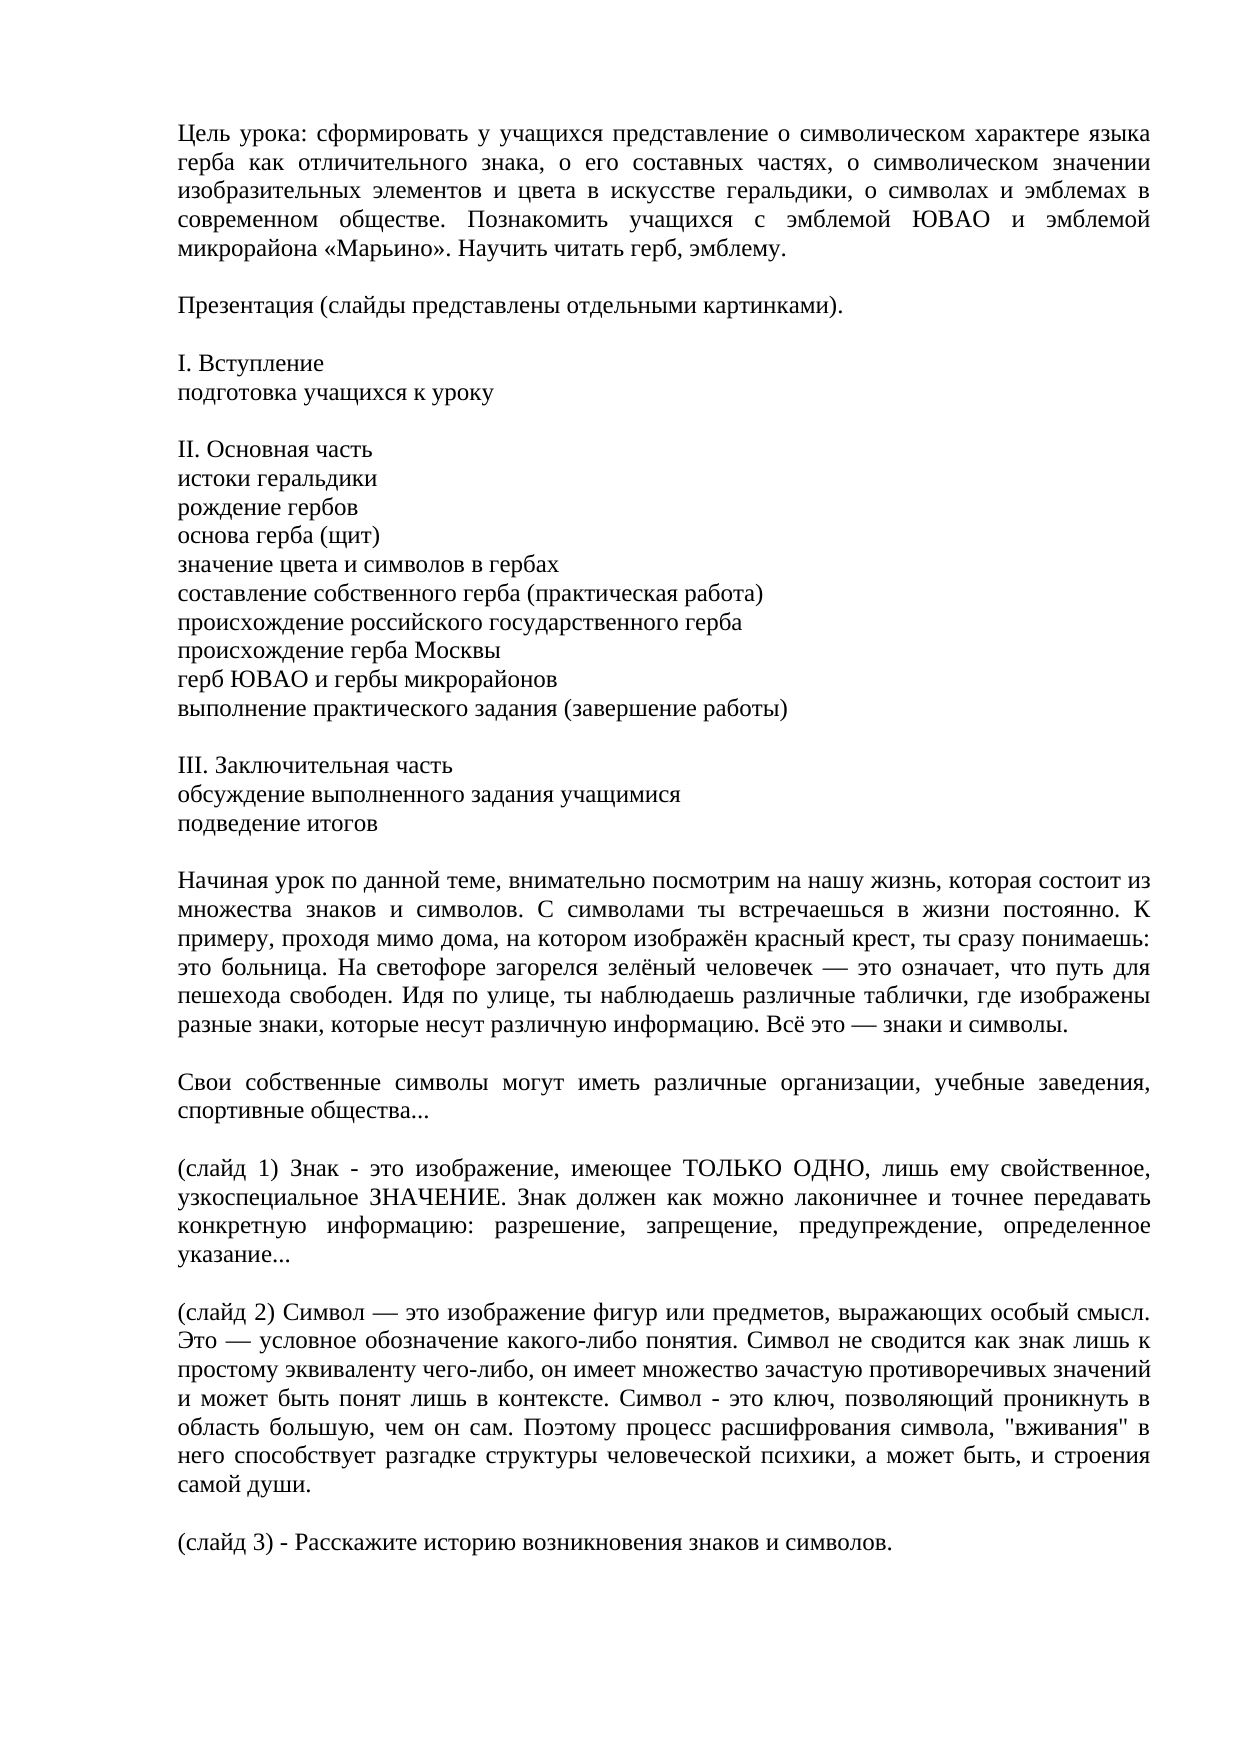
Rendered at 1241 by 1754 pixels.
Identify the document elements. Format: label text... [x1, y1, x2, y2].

text Цель урока: сформировать у учащихся представление о символическом характере языка герба как отличительного знака, о его составных частях, о символическом значении изобразительных элементов и цвета в искусстве геральдики, о символах и эмблемах в современном обществе. Познакомить учащихся с эмблемой ЮВАО и эмблемой микрорайона «Марьино». Научить читать герб, эмблему. [177, 118, 1152, 262]
text II. Основная часть [177, 434, 1152, 463]
text I. Вступление [177, 348, 1152, 377]
text III. Заключительная часть [177, 751, 1152, 779]
text герб ЮВАО и гербы микрорайонов [177, 664, 1152, 693]
text Свои собственные символы могут иметь различные организации, учебные заведения, спортивные общества... [177, 1067, 1152, 1124]
text (слайд 3) - Расскажите историю возникновения знаков и символов. [177, 1527, 1152, 1556]
text выполнение практического задания (завершение работы) [177, 693, 1152, 722]
text Презентация (слайды представлены отдельными картинками). [177, 291, 1152, 319]
text обсуждение выполненного задания учащимися [177, 779, 1152, 808]
text истоки геральдики [177, 463, 1152, 492]
text рождение гербов [177, 492, 1152, 521]
text (слайд 1) Знак - это изображение, имеющее ТОЛЬКО ОДНО, лишь ему свойственное, узкоспециальное ЗНАЧЕНИЕ. Знак должен как можно лаконичнее и точнее передавать конкретную информацию: разрешение, запрещение, предупреждение, определенное указание... [177, 1153, 1152, 1268]
text происхождение герба Москвы [177, 636, 1152, 664]
text Начиная урок по данной теме, внимательно посмотрим на нашу жизнь, которая состоит из множества знаков и символов. С символами ты встречаешься в жизни постоянно. К примеру, проходя мимо дома, на котором изображён красный крест, ты сразу понимаешь: это больница. На светофоре загорелся зелёный человечек — это означает, что путь для пешехода свободен. Идя по улице, ты наблюдаешь различные таблички, где изображены разные знаки, которые несут различную информацию. Всё это — знаки и символы. [177, 866, 1152, 1038]
text значение цвета и символов в гербах [177, 549, 1152, 578]
text составление собственного герба (практическая работа) [177, 578, 1152, 607]
text подведение итогов [177, 808, 1152, 837]
text происхождение российского государственного герба [177, 607, 1152, 636]
text подготовка учащихся к уроку [177, 377, 1152, 406]
text (слайд 2) Символ — это изображение фигур или предметов, выражающих особый смысл. Это — условное обозначение какого-либо понятия. Символ не сводится как знак лишь к простому эквиваленту чего-либо, он имеет множество зачастую противоречивых значений и может быть понят лишь в контексте. Символ - это ключ, позволяющий проникнуть в область большую, чем он сам. Поэтому процесс расшифрования символа, "вживания" в него способствует разгадке структуры человеческой психики, а может быть, и строения самой души. [177, 1297, 1152, 1498]
text основа герба (щит) [177, 521, 1152, 549]
